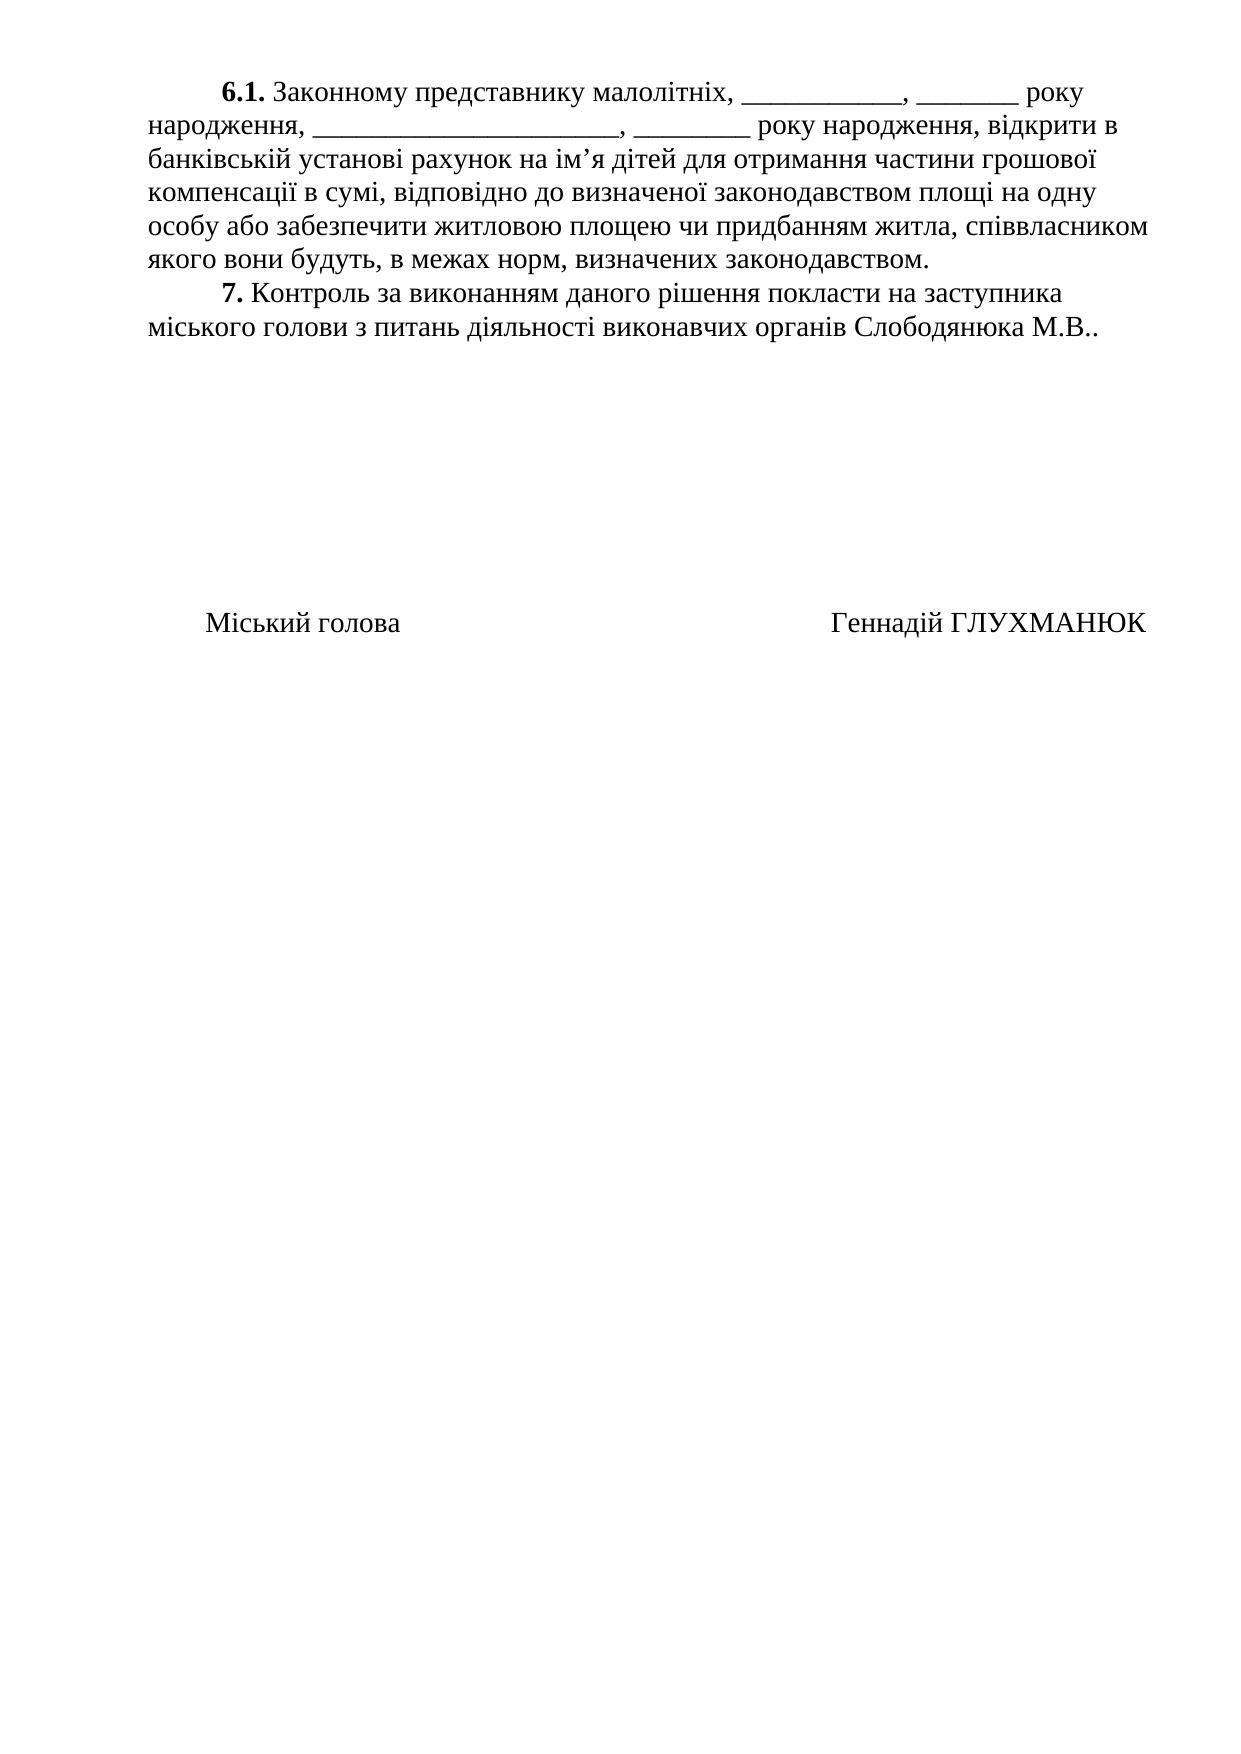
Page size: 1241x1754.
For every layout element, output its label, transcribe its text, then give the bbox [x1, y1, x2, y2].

text 7. Контроль за виконанням даного рішення покласти на заступника міського голови з питань діяльності виконавчих органів Слободянюка М.В.. [148, 275, 1152, 342]
text Міський голова Геннадій ГЛУХМАНЮК [74, 605, 1152, 638]
text 6.1. Законному представнику малолітніх, ___________, _______ року народження, _____________________, ________ року народження, відкрити в банківській установі рахунок на ім’я дітей для отримання частини грошової компенсації в сумі, відповідно до визначеної законодавством площі на одну особу або забезпечити житловою площею чи придбанням житла, співвласником якого вони будуть, в межах норм, визначених законодавством. [148, 74, 1152, 275]
